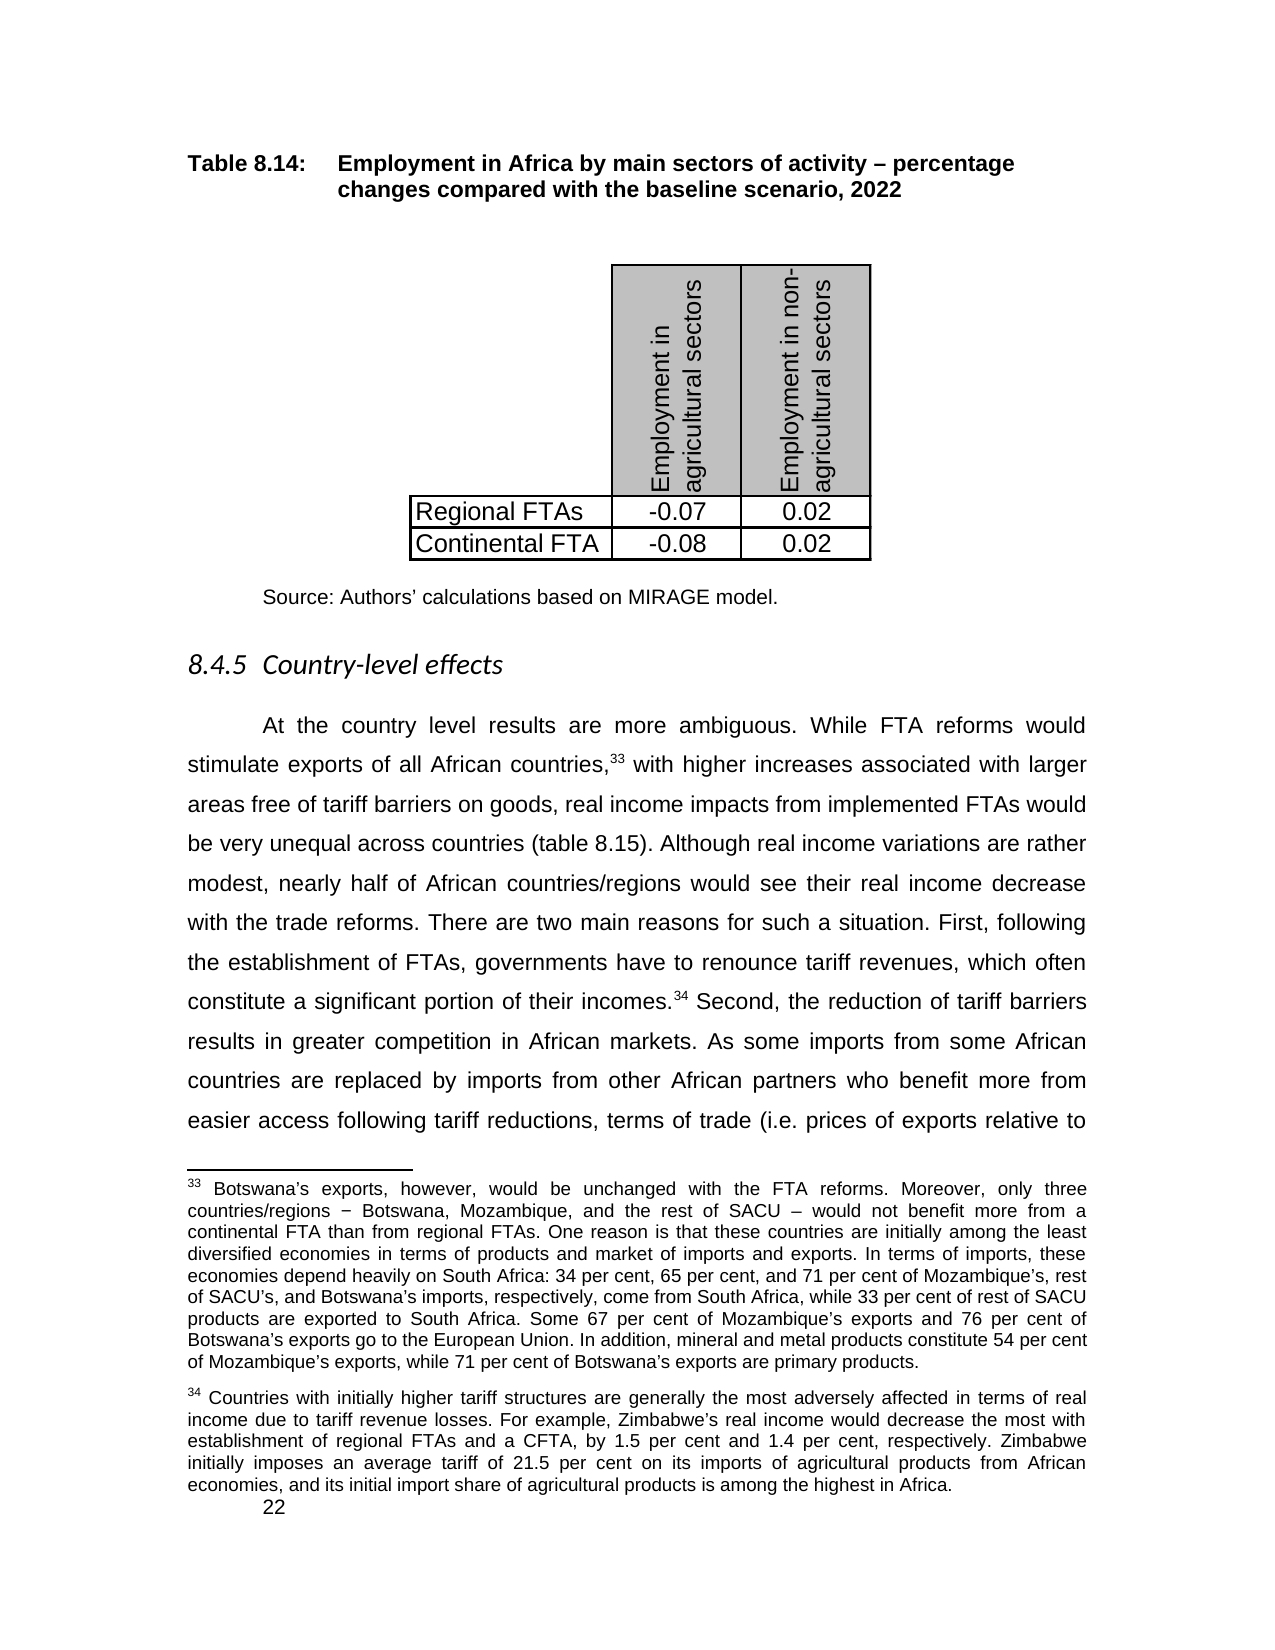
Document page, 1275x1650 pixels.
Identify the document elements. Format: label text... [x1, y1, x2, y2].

subtitle 8.4.5 Country-level effects [187, 646, 1087, 682]
text Source: Authors’ calculations based on MIRAGE model. [187, 585, 1087, 609]
text At the country level results are more ambiguous. While FTA reforms would stimulate exports of all African countries, with higher increases associated with larger areas free of tariff barriers on goods, real income impacts from implemented FTAs would be very unequal across countries (table 8.15). Although real income variations are rather modest, nearly half of African countries/regions would see their real income decrease with the trade reforms. There are two main reasons for such a situation. First, following the establishment of FTAs, governments have to renounce tariff revenues, which often constitute a significant portion of their incomes. Second, the reduction of tariff barriers results in greater competition in African markets. As some imports from some African countries are replaced by imports from other African partners who benefit more from easier access following tariff reductions, terms of trade (i.e. prices of exports relative to prices of imports) may be affected. In addition, the real income of net food importing countries, such as and the Democratic Republic of Congo, , , rest of , , and , tends to be adversely affected as world prices of food products rise slightly with FTA reforms. A significant number of African countries/regions, such as , being more diversified in terms of product and geographic origin of their imports (or being less dependent on food imports), register welfare gains as a result of trade reforms. [187, 712, 1087, 1133]
subtitle Table 8.14: Employment in by main sectors of activity – percentage changes compared with the baseline scenario, 2022 [187, 150, 1087, 203]
